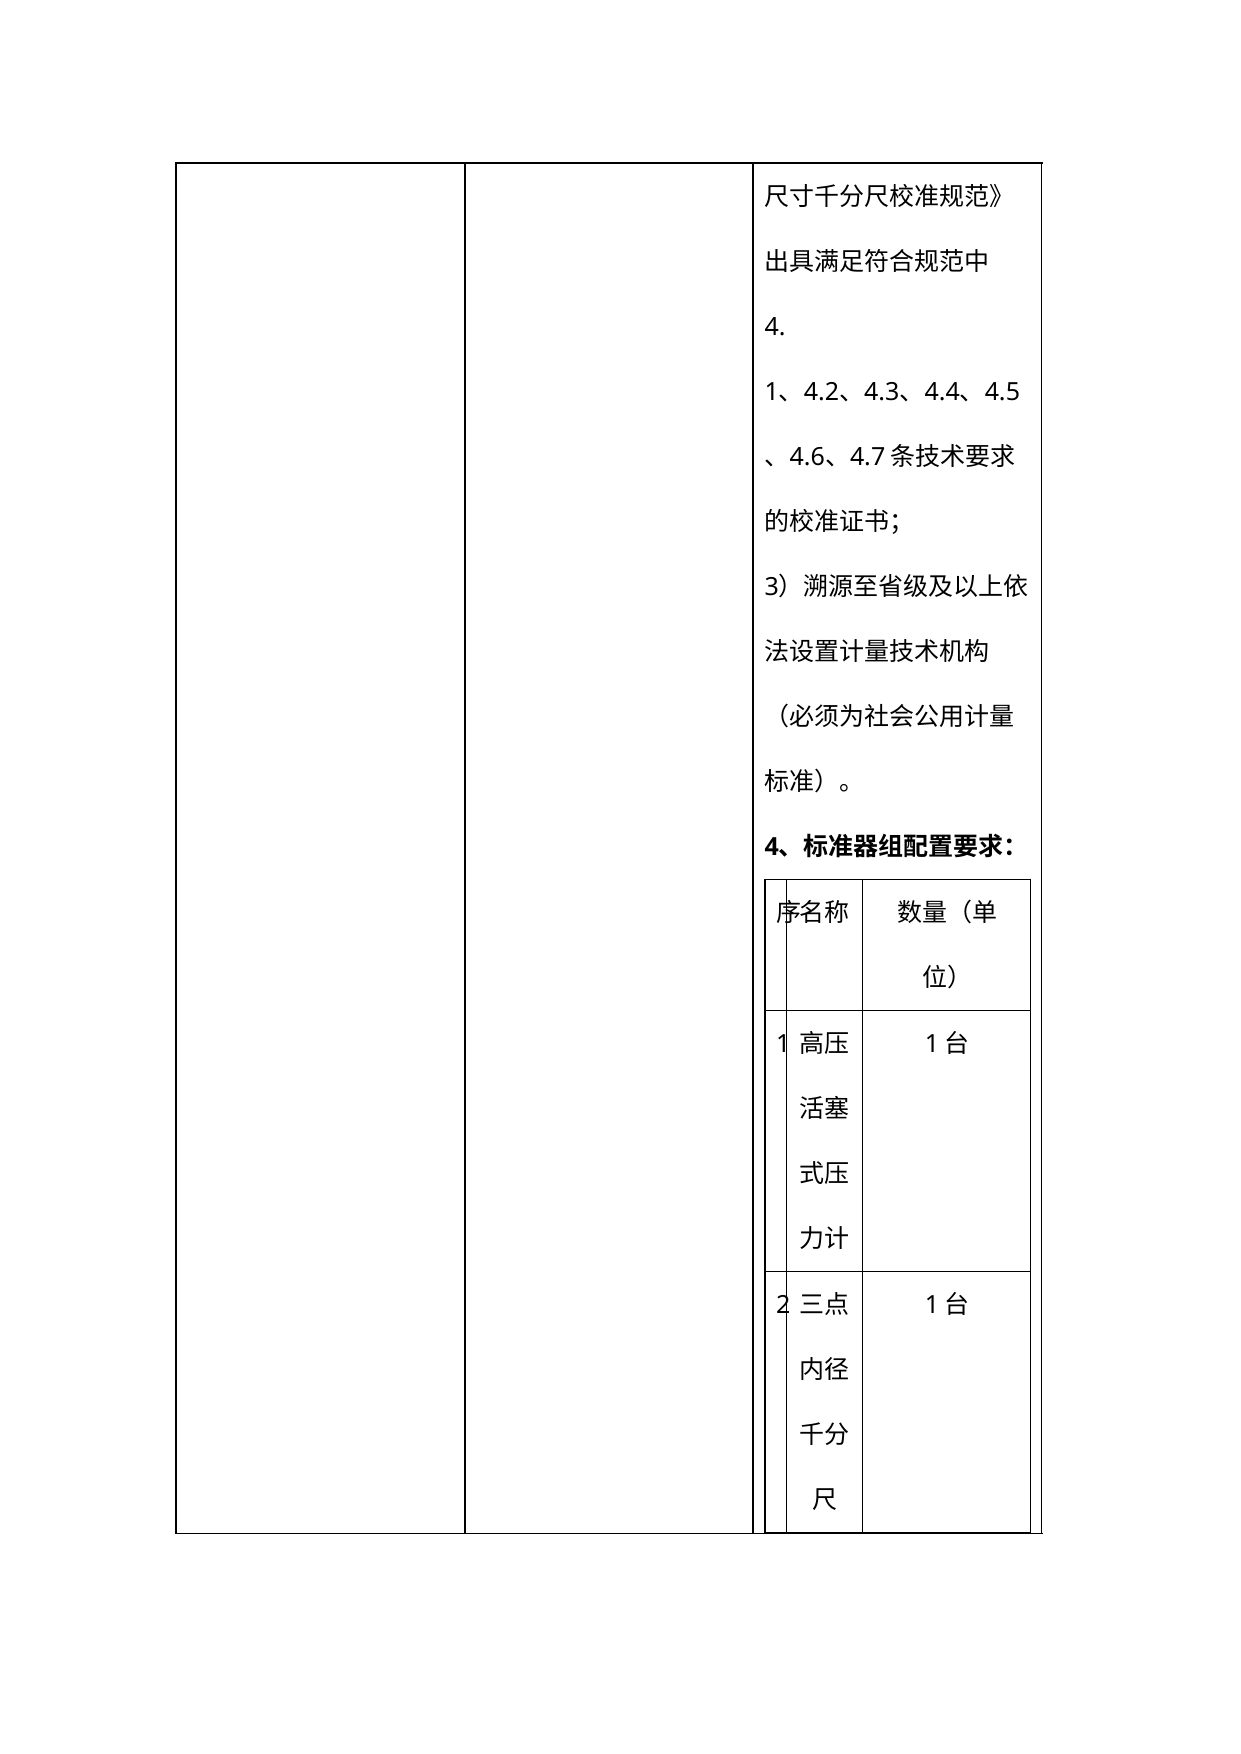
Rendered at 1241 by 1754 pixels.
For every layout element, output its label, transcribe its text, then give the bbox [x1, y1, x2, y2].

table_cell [754, 164, 1041, 1533]
table_cell [466, 164, 752, 1533]
table_cell 1 [177, 164, 464, 1533]
